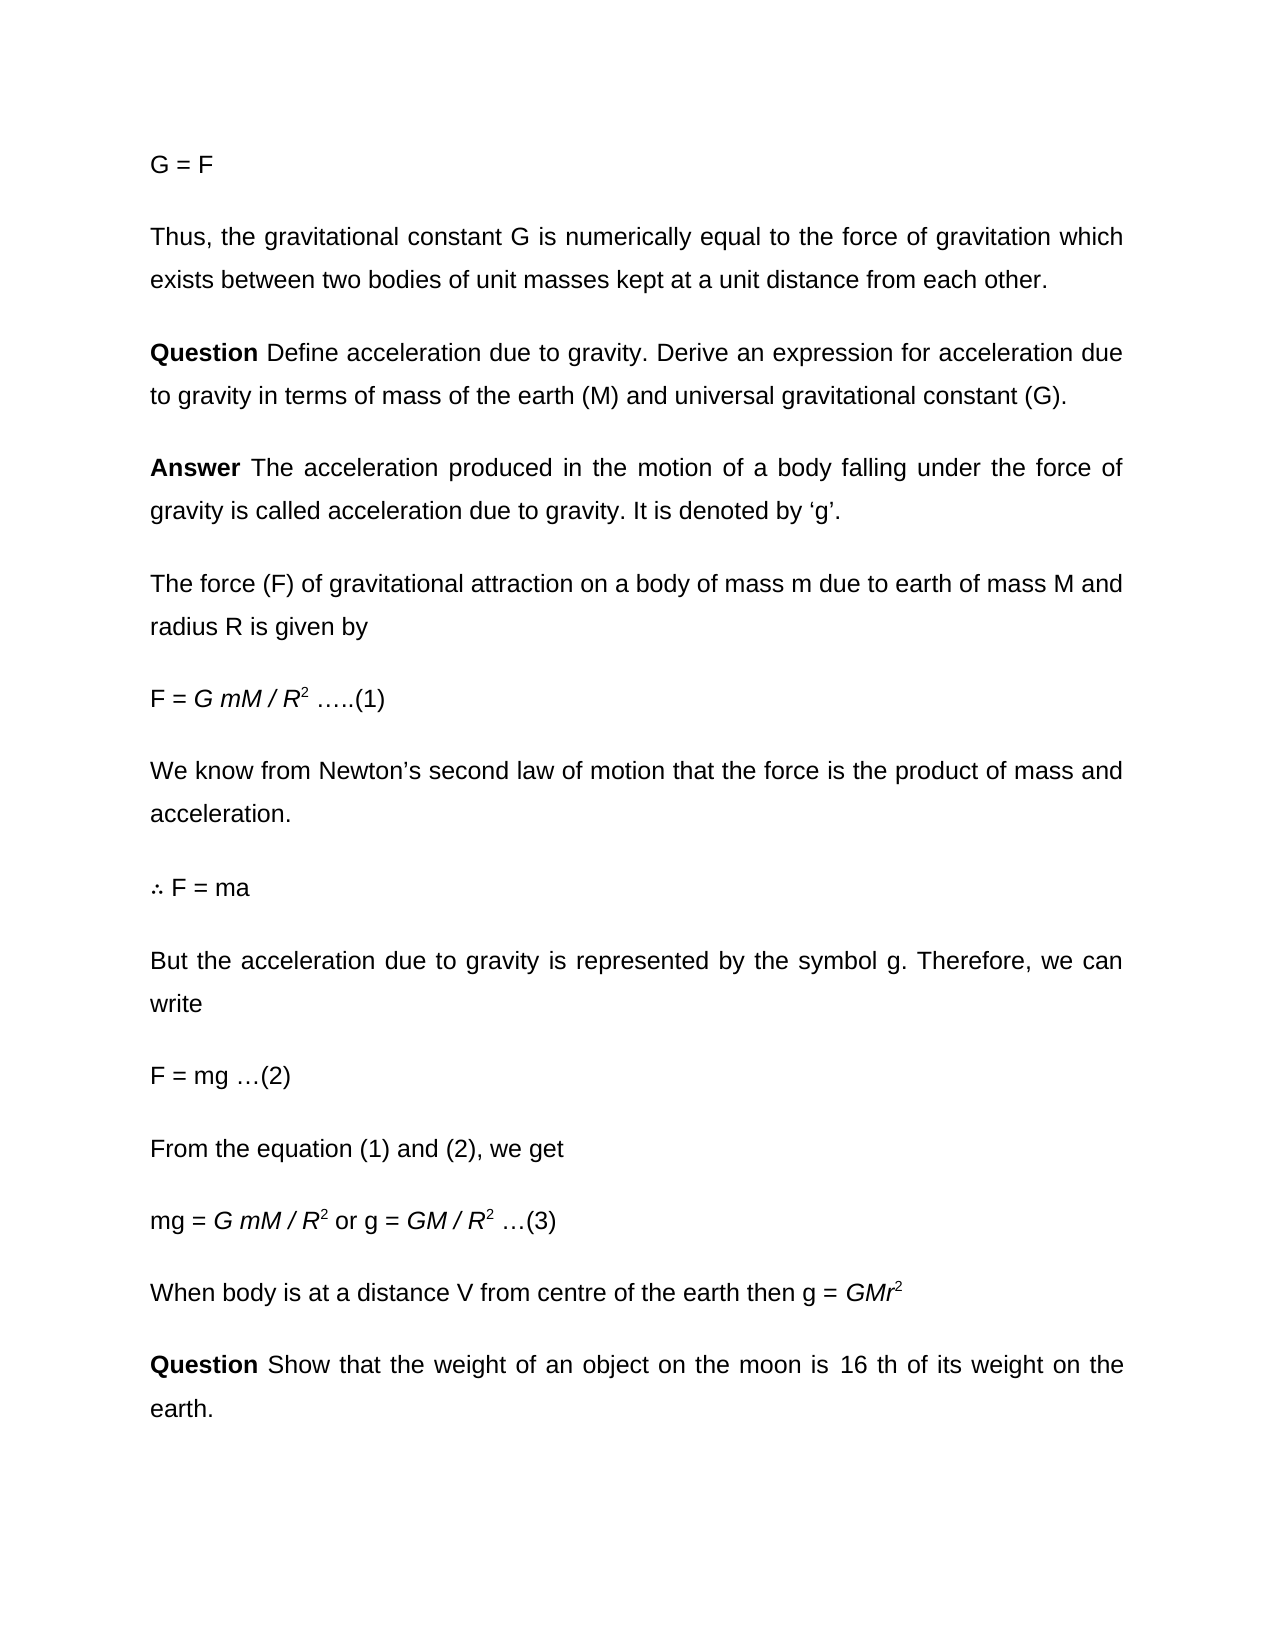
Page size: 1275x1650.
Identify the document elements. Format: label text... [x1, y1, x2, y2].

text When body is at a distance V from centre of the earth then g = GMr2 [150, 1278, 1125, 1307]
text F = G mM / R2 …..(1) [150, 684, 1125, 713]
text Answer The acceleration produced in the motion of a body falling under the force of gravity is called acceleration due to gravity. It is denoted by ‘g’. [150, 453, 1125, 525]
text From the equation (1) and (2), we get [150, 1134, 1125, 1162]
text Question Show that the weight of an object on the moon is 16 th of its weight on the earth. [150, 1351, 1125, 1422]
text The force (F) of gravitational attraction on a body of mass m due to earth of mass M and radius R is given by [150, 568, 1125, 640]
text ∴ F = ma [150, 872, 1125, 902]
text We know from Newton’s second law of motion that the force is the product of mass and acceleration. [150, 756, 1125, 828]
text F = mg …(2) [150, 1061, 1125, 1090]
text mg = G mM / R2 or g = GM / R2 …(3) [150, 1206, 1125, 1235]
text Question Define acceleration due to gravity. Derive an expression for acceleration due to gravity in terms of mass of the earth (M) and universal gravitational constant (G). [150, 338, 1125, 409]
text G = F [150, 150, 1125, 179]
text Thus, the gravitational constant G is numerically equal to the force of gravitation which exists between two bodies of unit masses kept at a unit distance from each other. [150, 222, 1125, 294]
text But the acceleration due to gravity is represented by the symbol g. Therefore, we can write [150, 946, 1125, 1018]
